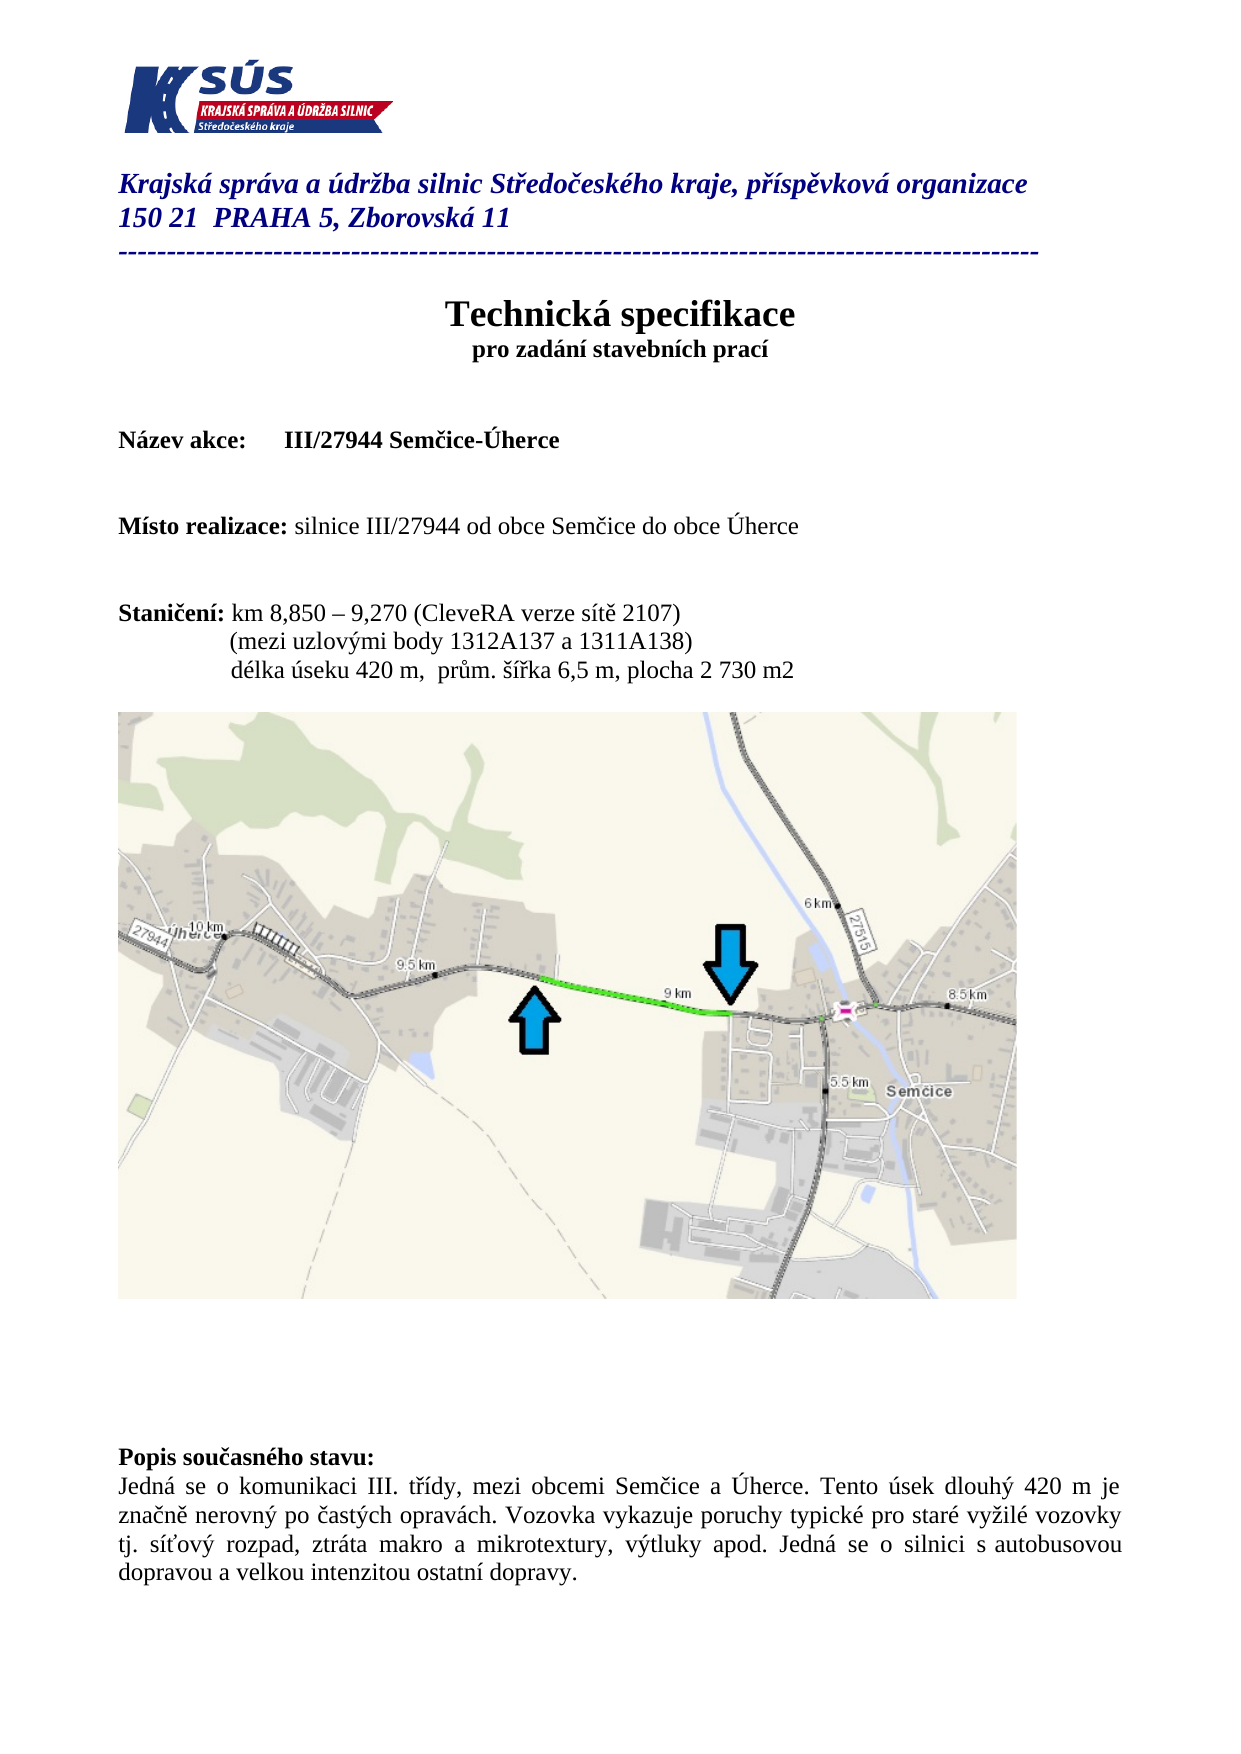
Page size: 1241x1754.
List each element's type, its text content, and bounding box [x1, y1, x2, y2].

text pro zadání stavebních prací [118, 334, 1122, 363]
picture [118, 712, 1017, 1299]
text Místo realizace: silnice III/27944 od obce Semčice do obce Úherce [118, 511, 1122, 540]
text délka úseku 420 m, prům. šířka 6,5 m, plocha 2 730 m2 [118, 655, 1122, 684]
text Název akce: III/27944 Semčice-Úherce [118, 425, 1122, 454]
text Jedná se o komunikaci III. třídy, mezi obcemi Semčice a Úherce. Tento úsek dlouhý 420 m je značně nerovný po častých opravách. Vozovka vykazuje poruchy typické pro staré vyžilé vozovky tj. síťový rozpad, ztráta makro a mikrotextury, výtluky apod. Jedná se o silnici s autobusovou dopravou a velkou intenzitou ostatní dopravy. [118, 1471, 1122, 1586]
picture [118, 59, 394, 133]
text Technická specifikace [118, 291, 1122, 334]
text Staničení: km 8,850 – 9,270 (CleveRA verze sítě 2107) [118, 598, 1122, 626]
text Popis současného stavu: [118, 1442, 1122, 1471]
text (mezi uzlovými body 1312A137 a 1311A138) [192, 626, 1122, 655]
